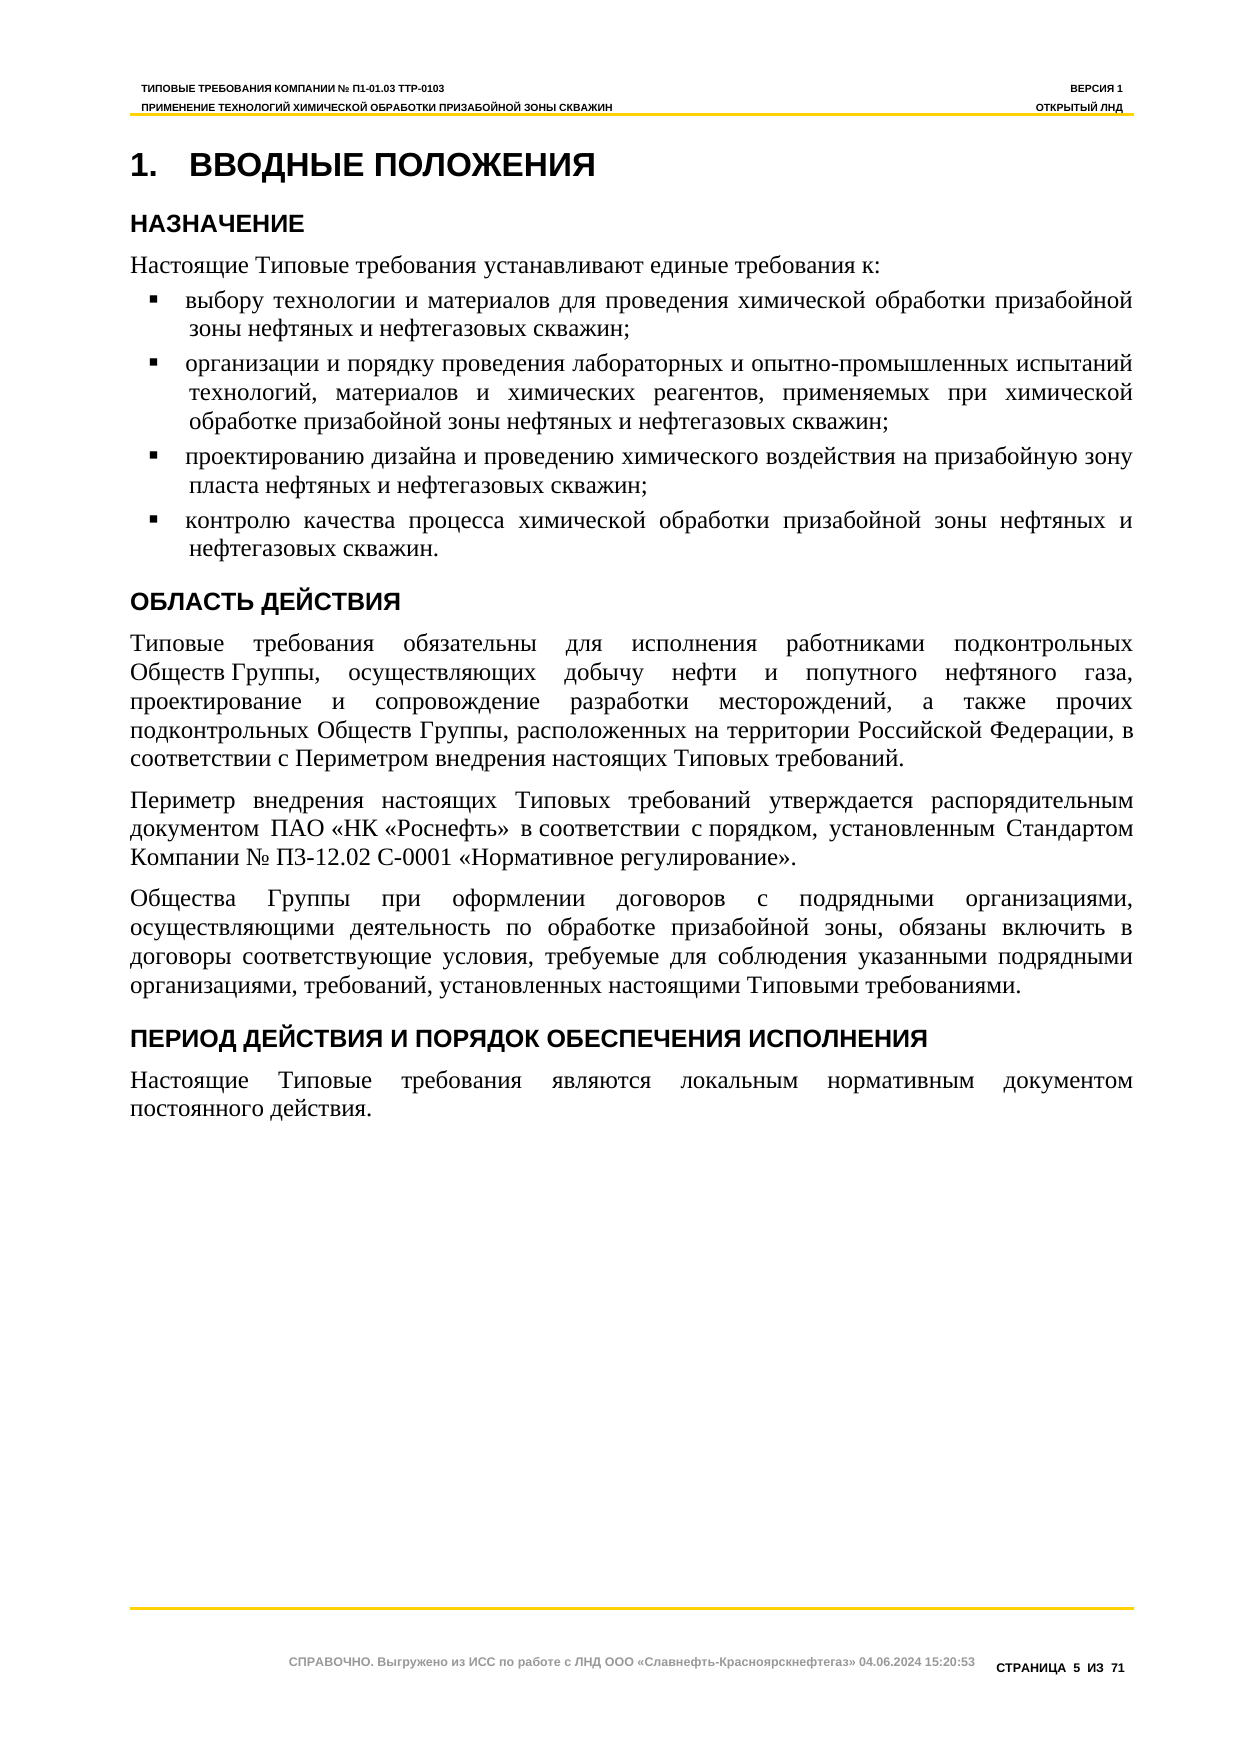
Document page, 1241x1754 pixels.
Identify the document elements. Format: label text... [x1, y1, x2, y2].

subtitle ВВОДНЫЕ ПОЛОЖЕНИЯ [130, 145, 1134, 183]
text Периметр внедрения настоящих Типовых требований утверждается распорядительным документом ПАО «НК «Роснефть» в соответствии с порядком, установленным Стандартом Компании № П3-12.02 С-0001 «Нормативное регулирование». [130, 785, 1134, 871]
subtitle ПЕРИОД ДЕЙСТВИЯ И ПОРЯДОК ОБЕСПЕЧЕНИЯ ИСПОЛНЕНИЯ [130, 1023, 1134, 1052]
text Настоящие Типовые требования устанавливают единые требования к: [130, 250, 1134, 278]
list организации и порядку проведения лабораторных и опытно-промышленных испытаний технологий, материалов и химических реагентов, применяемых при химической обработке призабойной зоны нефтяных и нефтегазовых скважин; [148, 348, 1134, 435]
text Общества Группы при оформлении договоров с подрядными организациями, осуществляющими деятельность по обработке призабойной зоны, обязаны включить в договоры соответствующие условия, требуемые для соблюдения указанными подрядными организациями, требований, установленных настоящими Типовыми требованиями. [130, 883, 1134, 998]
list контролю качества процесса химической обработки призабойной зоны нефтяных и нефтегазовых скважин. [148, 505, 1134, 562]
list проектированию дизайна и проведению химического воздействия на призабойную зону пласта нефтяных и нефтегазовых скважин; [148, 441, 1134, 498]
text Настоящие Типовые требования являются локальным нормативным документом постоянного действия. [130, 1065, 1134, 1122]
text Типовые требования обязательны для исполнения работниками подконтрольных Обществ Группы, осуществляющих добычу нефти и попутного нефтяного газа, проектирование и сопровождение разработки месторождений, а также прочих подконтрольных Обществ Группы, расположенных на территории Российской Федерации, в соответствии с Периметром внедрения настоящих Типовых требований. [130, 628, 1134, 772]
list выбору технологии и материалов для проведения химической обработки призабойной зоны нефтяных и нефтегазовых скважин; [148, 285, 1134, 342]
subtitle НАЗНАЧЕНИЕ [130, 208, 1134, 237]
subtitle ОБЛАСТЬ ДЕЙСТВИЯ [130, 587, 1134, 616]
